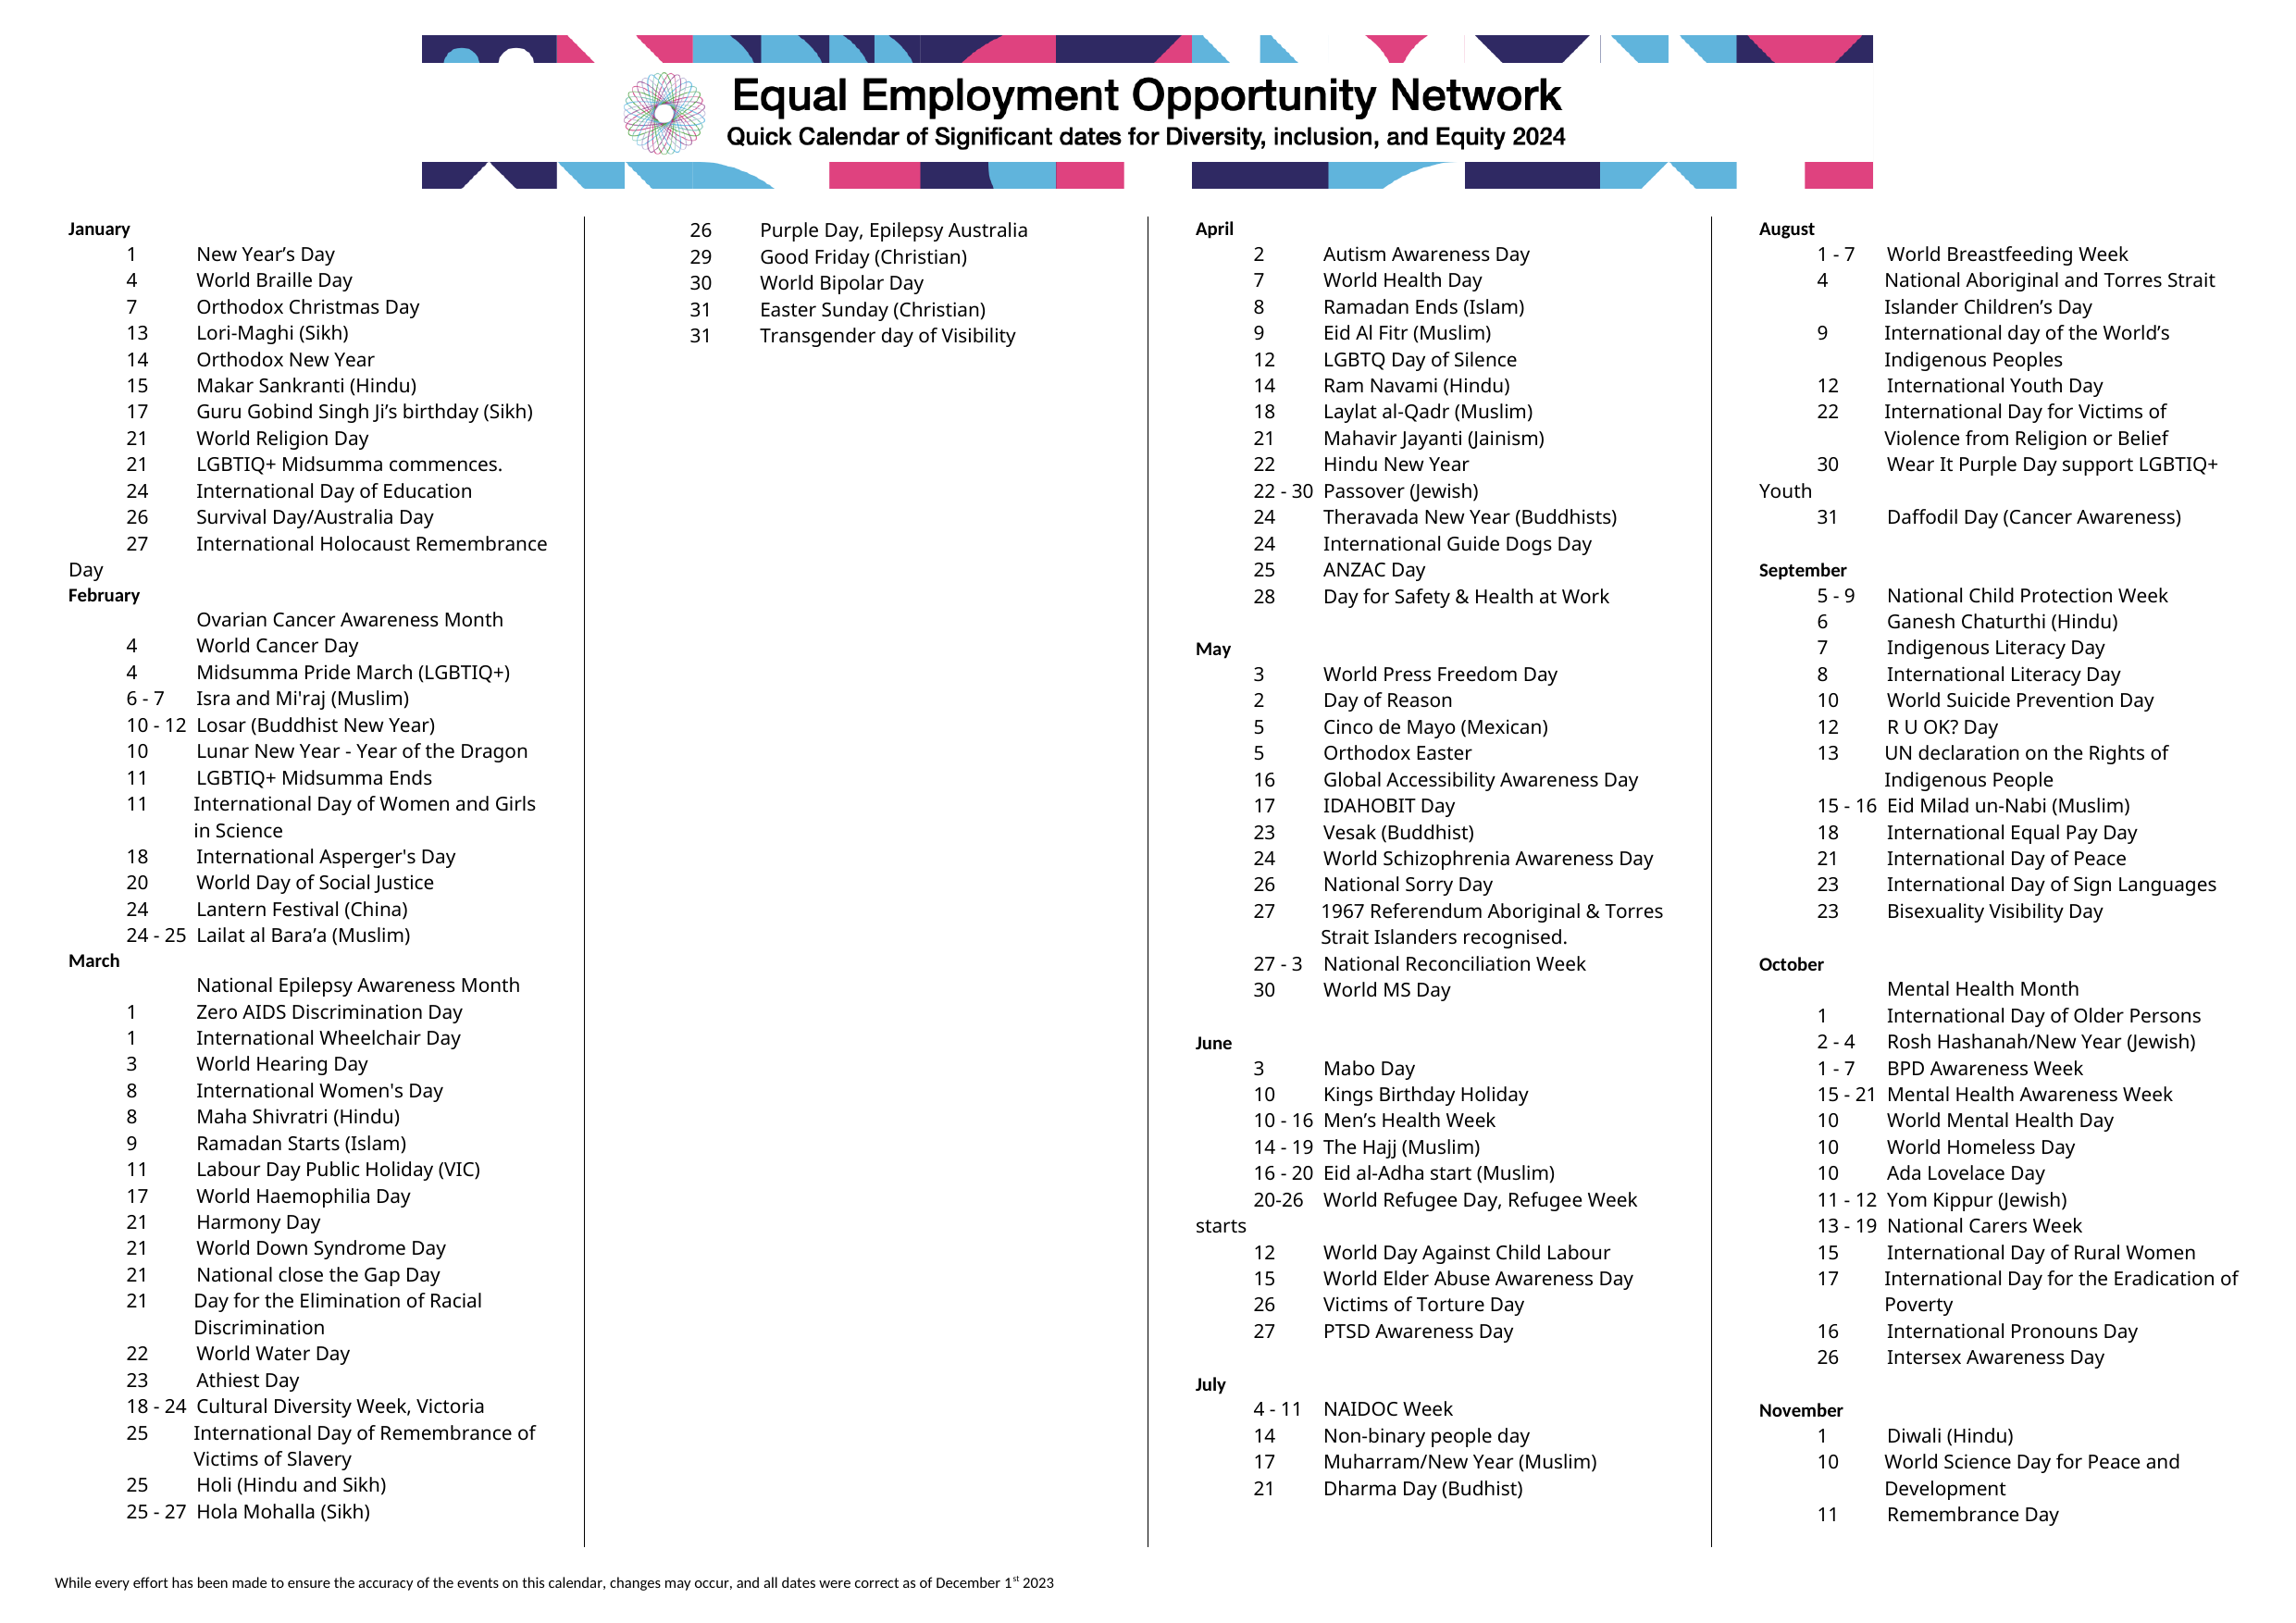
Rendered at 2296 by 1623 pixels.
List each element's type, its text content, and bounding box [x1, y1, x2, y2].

text 22 International Day for Victims of Violence from Religion or Belief [1817, 399, 2240, 451]
text 4 World Braille Day [68, 266, 550, 293]
text 21 International Day of Peace [1759, 845, 2240, 872]
text 10 Ada Lovelace Day [1759, 1159, 2240, 1186]
text 17 Muharram/New Year (Muslim) [1196, 1448, 1677, 1475]
text 15 World Elder Abuse Awareness Day [1196, 1265, 1677, 1292]
text 21 National close the Gap Day [68, 1261, 550, 1287]
text 5 Orthodox Easter [1196, 739, 1677, 766]
text 14 - 19 The Hajj (Muslim) [1196, 1134, 1677, 1159]
text January [68, 217, 550, 241]
text 7 World Health Day [1196, 266, 1677, 293]
text 22 Hindu New Year [1196, 451, 1677, 477]
text 31 Daffodil Day (Cancer Awareness) [1759, 503, 2240, 530]
text 28 Day for Safety & Health at Work [1196, 583, 1677, 609]
text 26 Survival Day/Australia Day [68, 503, 550, 530]
text 1 International Day of Older Persons [1759, 1002, 2240, 1028]
text 6 Ganesh Chaturthi (Hindu) [1759, 608, 2240, 635]
text 11 International Day of Women and Girls in Science [126, 790, 550, 843]
text 12 R U OK? Day [1759, 713, 2240, 739]
text 11 - 12 Yom Kippur (Jewish) [1759, 1186, 2240, 1212]
text 27 PTSD Awareness Day [1196, 1318, 1677, 1344]
picture [422, 35, 1874, 189]
text 4 World Cancer Day [68, 632, 550, 659]
text 1 Diwali (Hindu) [1759, 1422, 2240, 1448]
text 15 International Day of Rural Women [1759, 1239, 2240, 1265]
text March [68, 948, 550, 972]
text 29 Good Friday (Christian) [632, 243, 1113, 269]
text 3 World Press Freedom Day [1196, 661, 1677, 687]
text 8 International Women's Day [68, 1077, 550, 1103]
text 25 International Day of Remembrance of Victims of Slavery [126, 1419, 550, 1472]
text April [1196, 217, 1677, 241]
text 23 Bisexuality Visibility Day [1759, 898, 2240, 923]
text 30 World Bipolar Day [632, 269, 1113, 296]
text 21 Day for the Elimination of Racial Discrimination [126, 1287, 550, 1340]
text 25 - 27 Hola Mohalla (Sikh) [68, 1498, 550, 1524]
text 2 - 4 Rosh Hashanah/New Year (Jewish) [1759, 1028, 2240, 1055]
text 13 - 19 National Carers Week [1759, 1212, 2240, 1239]
text 23 Vesak (Buddhist) [1196, 819, 1677, 845]
text May [1196, 638, 1677, 661]
text 21 Mahavir Jayanti (Jainism) [1196, 425, 1677, 451]
text 25 Holi (Hindu and Sikh) [68, 1472, 550, 1498]
text 10 World Suicide Prevention Day [1759, 687, 2240, 713]
text 21 Dharma Day (Budhist) [1196, 1475, 1677, 1501]
text 26 National Sorry Day [1196, 872, 1677, 898]
text 17 International Day for the Eradication of Poverty [1817, 1265, 2240, 1318]
text 16 - 20 Eid al-Adha start (Muslim) [1196, 1159, 1677, 1186]
text 13 Lori-Maghi (Sikh) [68, 319, 550, 346]
text 26 Intersex Awareness Day [1759, 1344, 2240, 1370]
text 20-26 World Refugee Day, Refugee Week starts [1196, 1186, 1677, 1239]
text November [1759, 1398, 2240, 1422]
text February [68, 583, 550, 606]
text 10 World Homeless Day [1759, 1134, 2240, 1159]
text 14 Ram Navami (Hindu) [1196, 372, 1677, 399]
text 1 Zero AIDS Discrimination Day [68, 998, 550, 1024]
text 25 ANZAC Day [1196, 556, 1677, 583]
text August [1759, 217, 2240, 241]
text 26 Purple Day, Epilepsy Australia [632, 217, 1113, 243]
text 2 Day of Reason [1196, 687, 1677, 713]
text 13 UN declaration on the Rights of Indigenous People [1817, 739, 2240, 792]
text 8 Maha Shivratri (Hindu) [68, 1103, 550, 1130]
text 11 Remembrance Day [1759, 1501, 2240, 1528]
text 2 Autism Awareness Day [1196, 241, 1677, 266]
text 18 International Asperger's Day [68, 843, 550, 869]
text 16 Global Accessibility Awareness Day [1196, 766, 1677, 792]
text 15 Makar Sankranti (Hindu) [68, 372, 550, 399]
text 21 Harmony Day [68, 1208, 550, 1234]
text 24 Lantern Festival (China) [68, 896, 550, 922]
text June [1196, 1031, 1677, 1055]
text 21 World Down Syndrome Day [68, 1234, 550, 1261]
text 14 Non-binary people day [1196, 1422, 1677, 1448]
text 4 Midsumma Pride March (LGBTIQ+) [68, 659, 550, 685]
text 14 Orthodox New Year [68, 346, 550, 372]
text 31 Easter Sunday (Christian) [632, 296, 1113, 322]
text 3 World Hearing Day [68, 1051, 550, 1077]
text 18 International Equal Pay Day [1759, 819, 2240, 845]
text 9 International day of the World’s Indigenous Peoples [1817, 319, 2240, 372]
text 23 International Day of Sign Languages [1759, 872, 2240, 898]
text 12 International Youth Day [1759, 372, 2240, 399]
text 8 Ramadan Ends (Islam) [1196, 293, 1677, 319]
text 7 Indigenous Literacy Day [1759, 635, 2240, 661]
text 12 World Day Against Child Labour [1196, 1239, 1677, 1265]
text 7 Orthodox Christmas Day [68, 293, 550, 319]
text 9 Eid Al Fitr (Muslim) [1196, 319, 1677, 346]
text 31 Transgender day of Visibility [632, 322, 1113, 349]
text 18 Laylat al-Qadr (Muslim) [1196, 399, 1677, 425]
text 9 Ramadan Starts (Islam) [68, 1130, 550, 1156]
text 6 - 7 Isra and Mi'raj (Muslim) [68, 685, 550, 712]
text 26 Victims of Torture Day [1196, 1292, 1677, 1318]
text 20 World Day of Social Justice [68, 869, 550, 896]
text 11 Labour Day Public Holiday (VIC) [68, 1156, 550, 1183]
text 8 International Literacy Day [1759, 661, 2240, 687]
text 17 Guru Gobind Singh Ji’s birthday (Sikh) [68, 399, 550, 425]
text 24 International Day of Education [68, 477, 550, 503]
text July [1196, 1372, 1677, 1395]
text Ovarian Cancer Awareness Month [68, 606, 550, 632]
text 27 - 3 National Reconciliation Week [1196, 950, 1677, 976]
text 12 LGBTQ Day of Silence [1196, 346, 1677, 372]
text 4 - 11 NAIDOC Week [1196, 1395, 1677, 1422]
text 3 Mabo Day [1196, 1055, 1677, 1081]
text 5 - 9 National Child Protection Week [1759, 582, 2240, 608]
text Mental Health Month [1759, 975, 2240, 1002]
text 1 International Wheelchair Day [68, 1024, 550, 1051]
text 16 International Pronouns Day [1759, 1318, 2240, 1344]
text 24 Theravada New Year (Buddhists) [1196, 503, 1677, 530]
text 10 World Mental Health Day [1759, 1108, 2240, 1134]
text 15 - 21 Mental Health Awareness Week [1759, 1081, 2240, 1108]
text 22 - 30 Passover (Jewish) [1196, 477, 1677, 503]
text 10 World Science Day for Peace and Development [1817, 1448, 2240, 1501]
text 27 International Holocaust Remembrance Day [68, 530, 550, 583]
text 10 - 16 Men’s Health Week [1196, 1108, 1677, 1134]
text National Epilepsy Awareness Month [68, 972, 550, 998]
text October [1759, 952, 2240, 975]
text 15 - 16 Eid Milad un-Nabi (Muslim) [1759, 792, 2240, 819]
text 17 IDAHOBIT Day [1196, 792, 1677, 819]
text 22 World Water Day [68, 1340, 550, 1367]
text 1 - 7 World Breastfeeding Week [1759, 241, 2240, 266]
text 17 World Haemophilia Day [68, 1183, 550, 1208]
text 10 Lunar New Year - Year of the Dragon [68, 737, 550, 764]
text 10 - 12 Losar (Buddhist New Year) [68, 712, 550, 737]
text 24 World Schizophrenia Awareness Day [1196, 845, 1677, 872]
text 18 - 24 Cultural Diversity Week, Victoria [68, 1393, 550, 1419]
text 11 LGBTIQ+ Midsumma Ends [68, 764, 550, 790]
text 23 Athiest Day [68, 1367, 550, 1393]
text 21 LGBTIQ+ Midsumma commences. [68, 451, 550, 477]
text 24 - 25 Lailat al Bara’a (Muslim) [68, 922, 550, 948]
text 21 World Religion Day [68, 425, 550, 451]
text 30 Wear It Purple Day support LGBTIQ+ Youth [1759, 451, 2240, 503]
text 4 National Aboriginal and Torres Strait Islander Children’s Day [1817, 266, 2240, 319]
text 10 Kings Birthday Holiday [1196, 1081, 1677, 1108]
text 1 New Year’s Day [68, 241, 550, 266]
text 5 Cinco de Mayo (Mexican) [1196, 713, 1677, 739]
text September [1759, 558, 2240, 582]
text 27 1967 Referendum Aboriginal & Torres Strait Islanders recognised. [1253, 898, 1677, 950]
text 30 World MS Day [1196, 976, 1677, 1003]
text 24 International Guide Dogs Day [1196, 530, 1677, 556]
text 1 - 7 BPD Awareness Week [1759, 1055, 2240, 1081]
